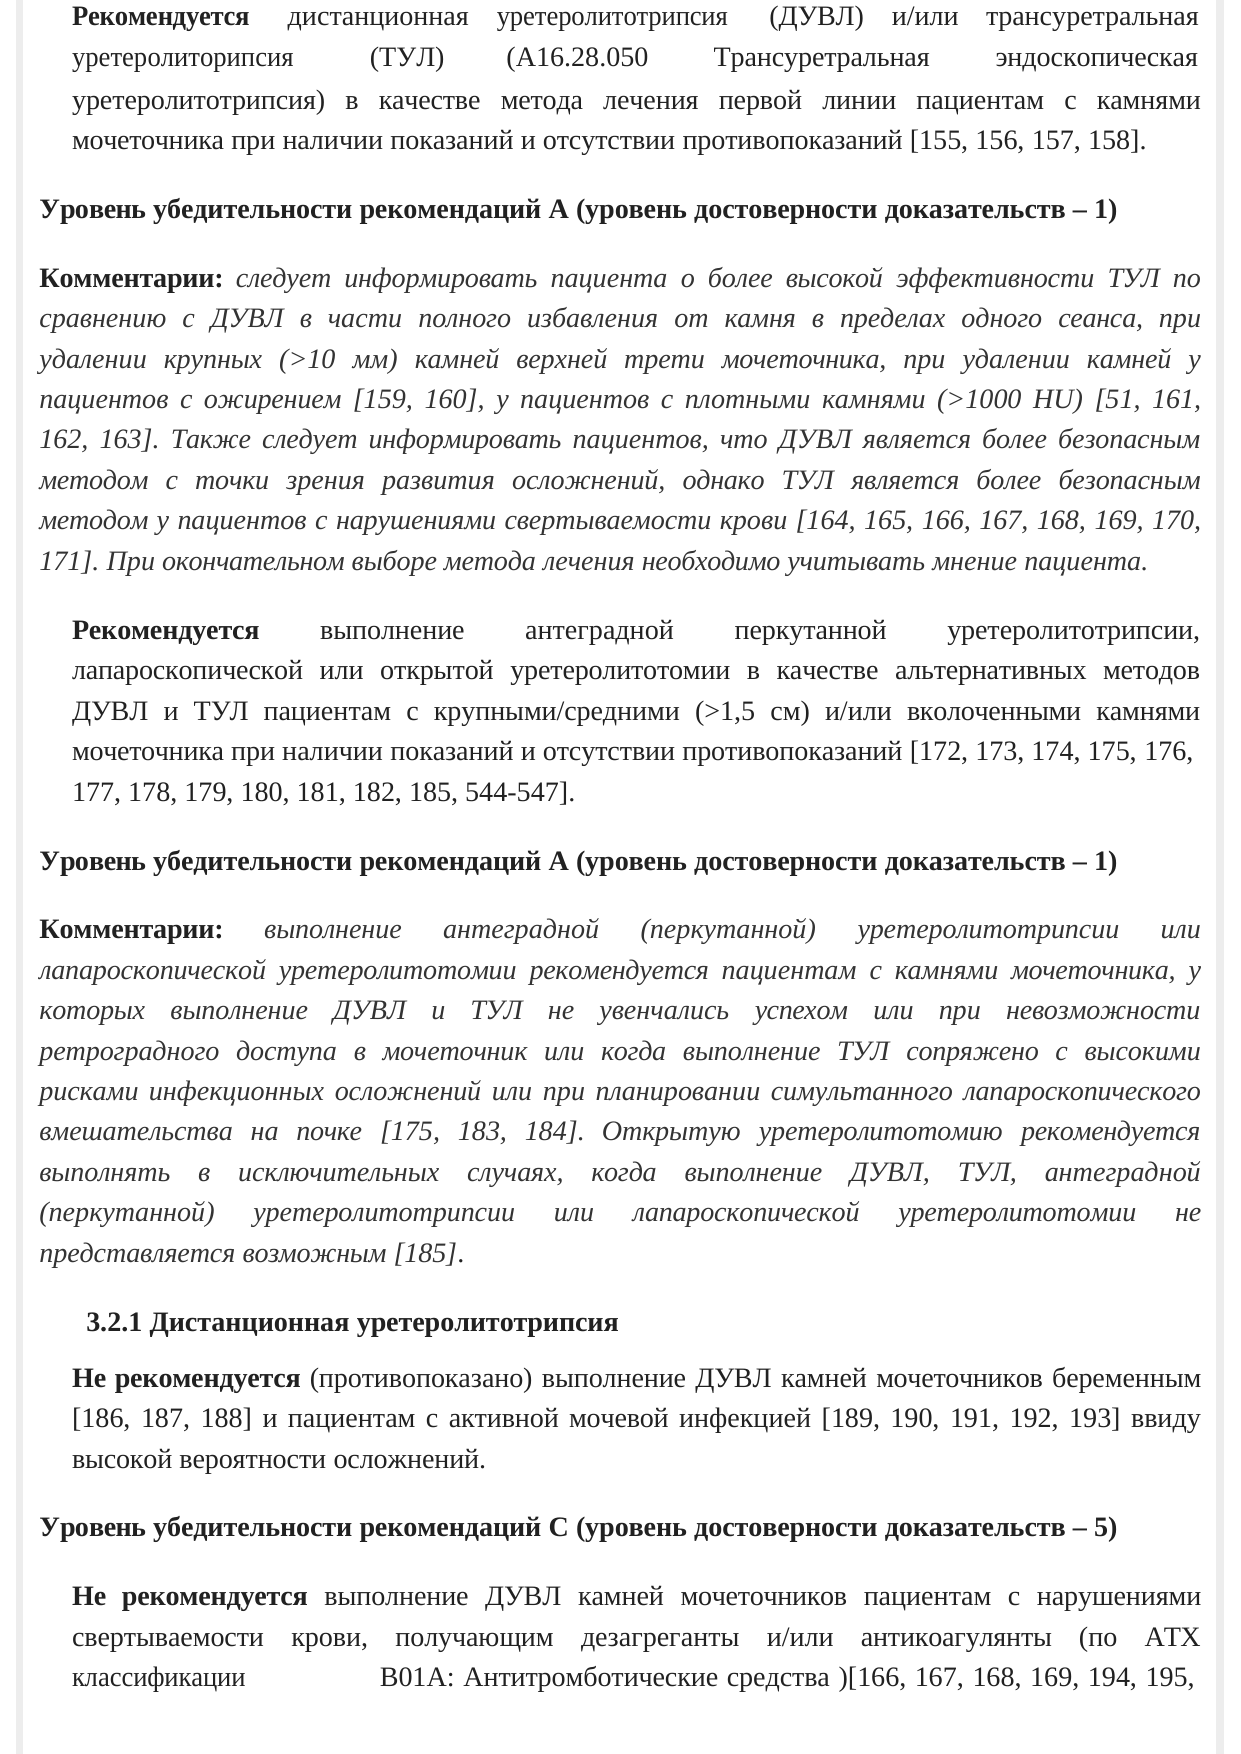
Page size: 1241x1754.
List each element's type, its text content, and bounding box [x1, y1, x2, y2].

table_cell уретеролиторипсия (ТУЛ) [66, 37, 483, 80]
table_header трансуретральная [972, 0, 1206, 37]
table_cell (A16.28.050 Трансуретральная [483, 37, 972, 80]
text Комментарии: выполнение антеградной (перкутанной) уретеролитотрипсии или лапароскопической уретеролитотомии рекомендуется пациентам с камнями мочеточника, у которых выполнение ДУВЛ и ТУЛ не увенчались успехом или при невозможности ретроградного доступа в мочеточник или когда выполнение ТУЛ сопряжено с высокими рисками инфекционных осложнений или при планировании симультанного лапароскопического вмешательства на почке [175, 183, 184]. Открытую уретеролитотомию рекомендуется выполнять в исключительных случаях, когда выполнение ДУВЛ, ТУЛ, антеградной (перкутанной) уретеролитотрипсии или лапароскопической уретеролитотомии не представляется возможным [185]. [39, 912, 1201, 1268]
text Рекомендуется выполнение антеградной перкутанной уретеролитотрипсии, лапароскопической или открытой уретеролитотомии в качестве альтернативных методов ДУВЛ и ТУЛ пациентам с крупными/средними (>1,5 см) и/или вколоченными камнями мочеточника при наличии показаний и отсутствии противопоказаний [172, 173, 174, 175, 176, [72, 613, 1201, 766]
subtitle Уровень убедительности рекомендаций C (уровень достоверности доказательств – 5) [39, 1511, 1236, 1543]
subtitle Уровень убедительности рекомендаций А (уровень достоверности доказательств – 1) [39, 843, 1236, 876]
table_cell эндоскопическая [972, 37, 1206, 80]
text уретеролитотрипсия) в качестве метода лечения первой линии пациентам с камнями мочеточника при наличии показаний и отсутствии противопоказаний [155, 156, 157, 158]. [72, 83, 1201, 156]
table_header Рекомендуется дистанционная [66, 0, 483, 37]
text 177, 178, 179, 180, 181, 182, 185, 544-547]. [72, 775, 1236, 807]
subtitle Дистанционная уретеролитотрипсия [86, 1304, 1236, 1337]
table_header уретеролитотрипсия (ДУВЛ) и/или [483, 0, 972, 37]
text Комментарии: следует информировать пациента о более высокой эффективности ТУЛ по сравнению с ДУВЛ в части полного избавления от камня в пределах одного сеанса, при удалении крупных (>10 мм) камней верхней трети мочеточника, при удалении камней у пациентов с ожирением [159, 160], у пациентов с плотными камнями (>1000 HU) [51, 161, 162, 163]. Также следует информировать пациентов, что ДУВЛ является более безопасным методом с точки зрения развития осложнений, однако ТУЛ является более безопасным методом у пациентов с нарушениями свертываемости крови [164, 165, 166, 167, 168, 169, 170, 171]. При окончательном выборе метода лечения необходимо учитывать мнение пациента. [39, 261, 1201, 576]
text Не рекомендуется (противопоказано) выполнение ДУВЛ камней мочеточников беременным [186, 187, 188] и пациентам с активной мочевой инфекцией [189, 190, 191, 192, 193] ввиду высокой вероятности осложнений. [72, 1361, 1201, 1474]
subtitle Уровень убедительности рекомендаций А (уровень достоверности доказательств – 1) [39, 192, 1236, 224]
text Не рекомендуется выполнение ДУВЛ камней мочеточников пациентам с нарушениями свертываемости крови, получающим дезагреганты и/или антикоагулянты (по АТХ классификации B01A: Антитромботические средства )[166, 167, 168, 169, 194, 195, [72, 1579, 1201, 1693]
